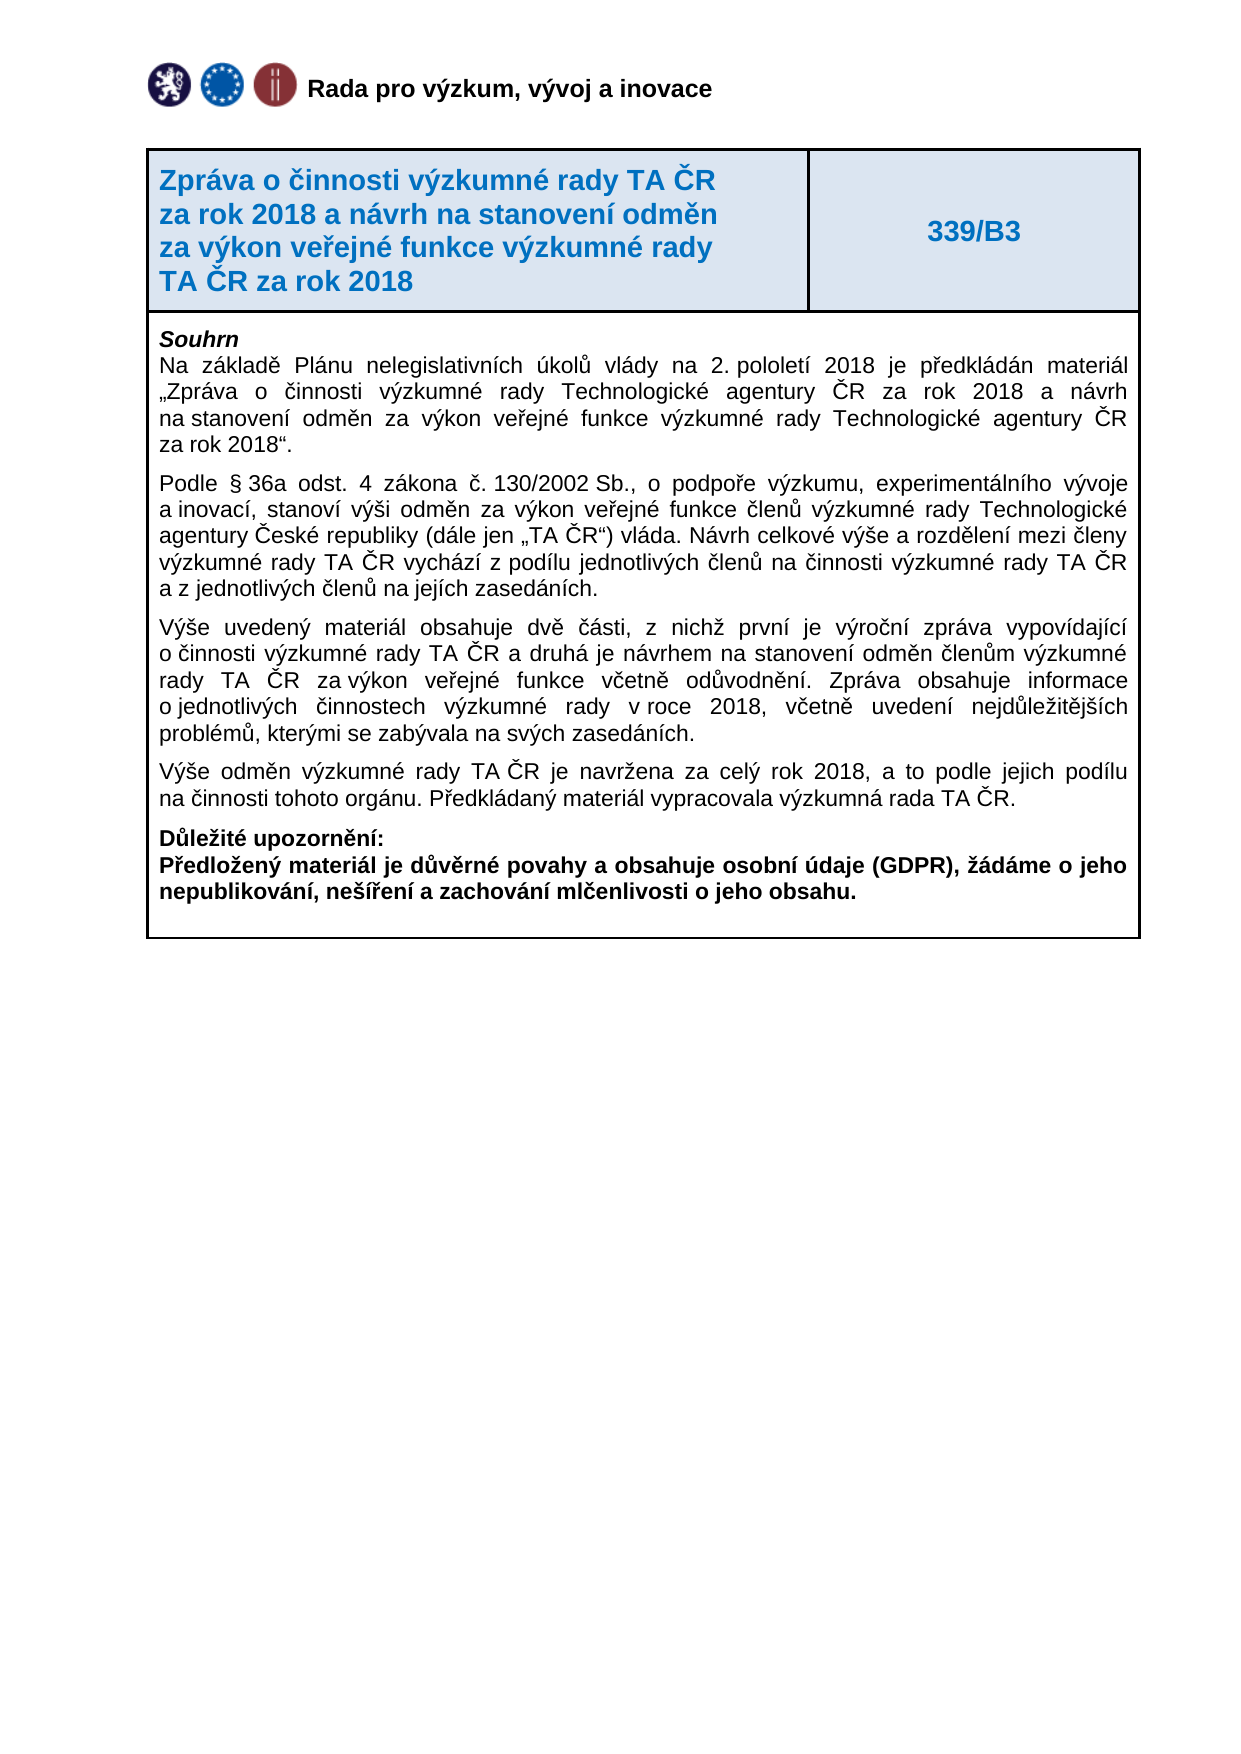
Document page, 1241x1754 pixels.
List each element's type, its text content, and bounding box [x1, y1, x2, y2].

picture [147, 62, 298, 108]
table_header 339/B3 [810, 151, 1138, 310]
table_cell Souhrn Na základě Plánu nelegislativních úkolů vlády na 2. pololetí 2018 je předkládán materiál „Zpráva o činnosti výzkumné rady Technologické agentury ČR za rok 2018 a návrh na stanovení odměn za výkon veřejné funkce výzkumné rady Technologické agentury ČR za rok 2018“. Podle § 36a odst. 4 zákona č. 130/2002 Sb., o podpoře výzkumu, experimentálního vývoje a inovací, stanoví výši odměn za výkon veřejné funkce členů výzkumné rady Technologické agentury České republiky (dále jen „TA ČR“) vláda. Návrh celkové výše a rozdělení mezi členy výzkumné rady TA ČR vychází z podílu jednotlivých členů na činnosti výzkumné rady TA ČR a z jednotlivých členů na jejích zasedáních. Výše uvedený materiál obsahuje dvě části, z nichž první je výroční zpráva vypovídající o činnosti výzkumné rady TA ČR a druhá je návrhem na stanovení odměn členům výzkumné rady TA ČR za výkon veřejné funkce včetně odůvodnění. Zpráva obsahuje informace o jednotlivých činnostech výzkumné rady v roce 2018, včetně uvedení nejdůležitějších problémů, kterými se zabývala na svých zasedáních. Výše odměn výzkumné rady TA ČR je navržena za celý rok 2018, a to podle jejich podílu na činnosti tohoto orgánu. Předkládaný materiál vypracovala výzkumná rada TA ČR. Důležité upozornění: Předložený materiál je důvěrné povahy a obsahuje osobní údaje (GDPR), žádáme o jeho nepublikování, nešíření a zachování mlčenlivosti o jeho obsahu. [149, 313, 1138, 937]
table_header Zpráva o činnosti výzkumné rady TA ČR za rok 2018 a návrh na stanovení odměn za výkon veřejné funkce výzkumné rady TA ČR za rok 2018 [149, 151, 807, 310]
